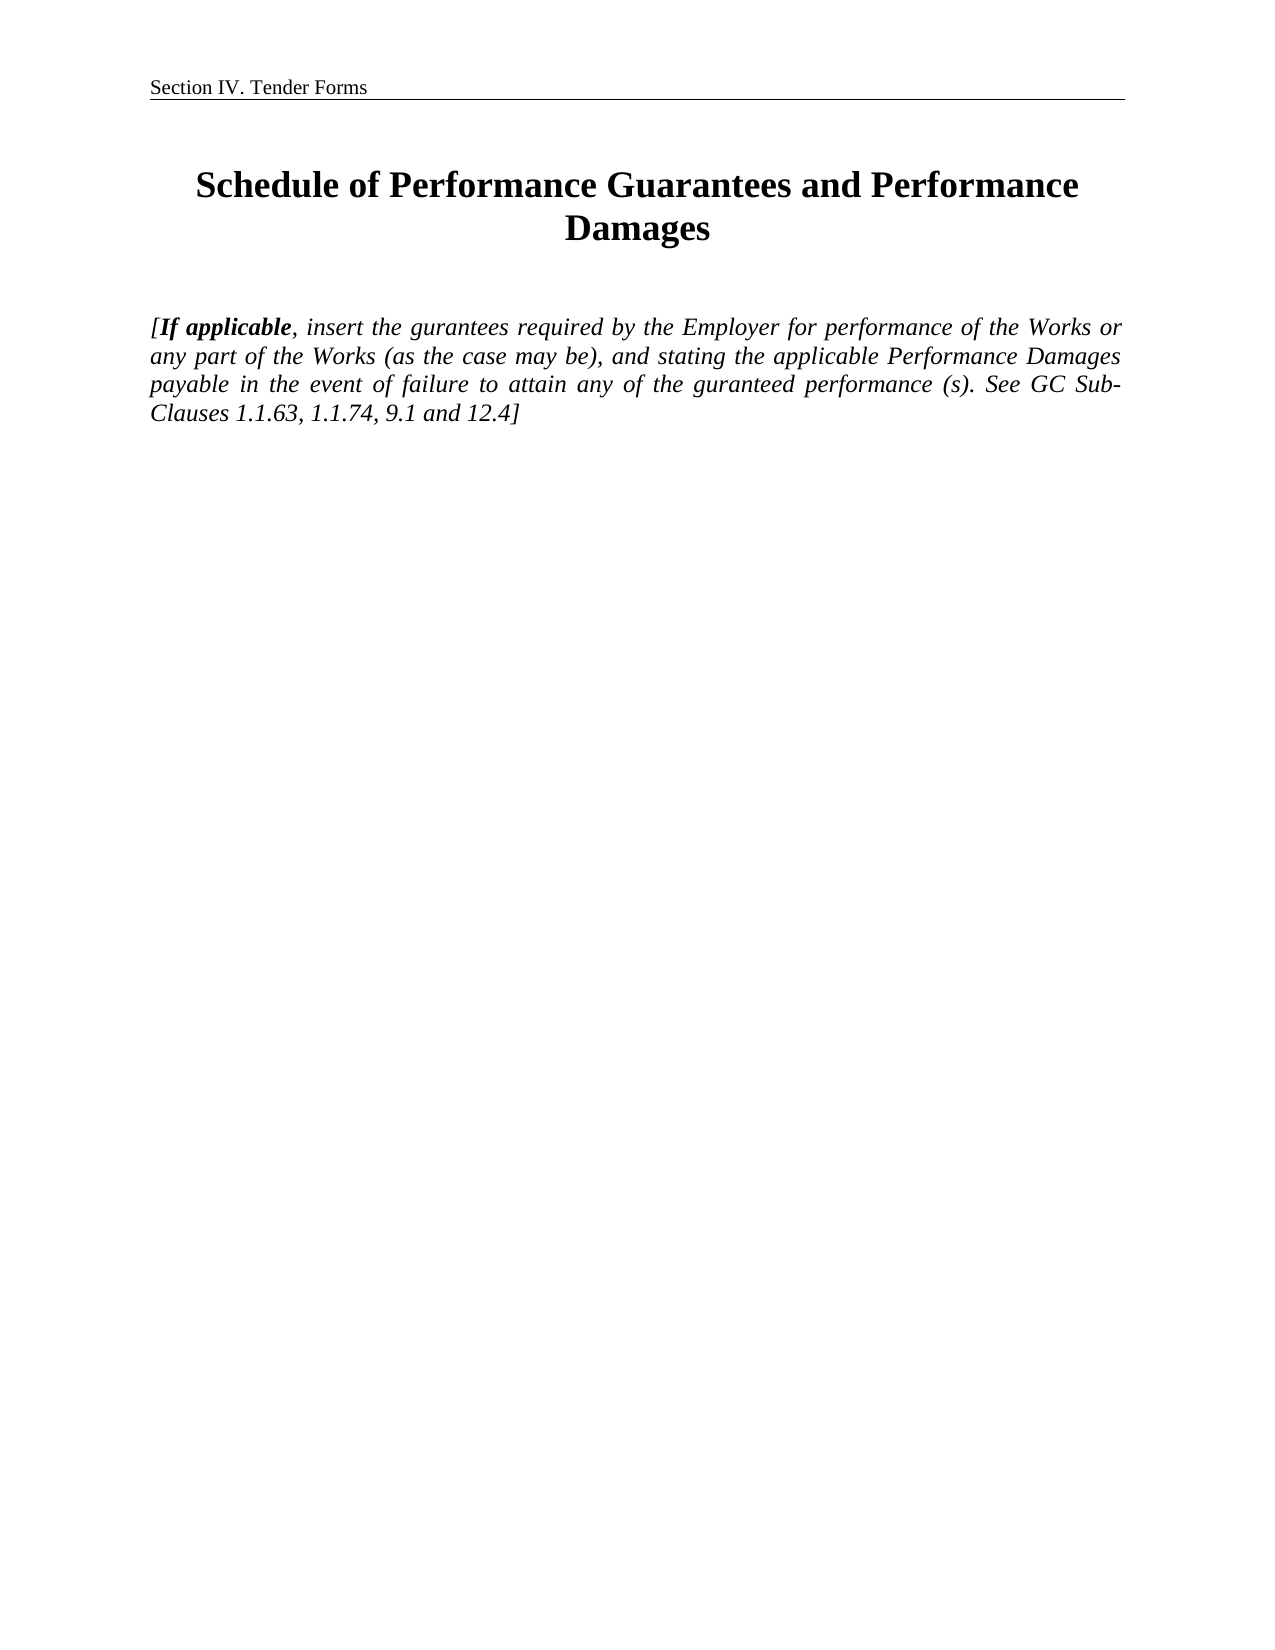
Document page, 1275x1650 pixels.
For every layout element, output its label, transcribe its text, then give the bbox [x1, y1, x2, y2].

text Schedule of Performance Guarantees and Performance Damages [150, 162, 1125, 249]
text [If applicable, insert the gurantees required by the Employer for performance of the Works or any part of the Works (as the case may be), and stating the applicable Performance Damages payable in the event of failure to attain any of the guranteed performance (s). See GC Sub-Clauses 1.1.63, 1.1.74, 9.1 and 12.4] [150, 312, 1125, 427]
